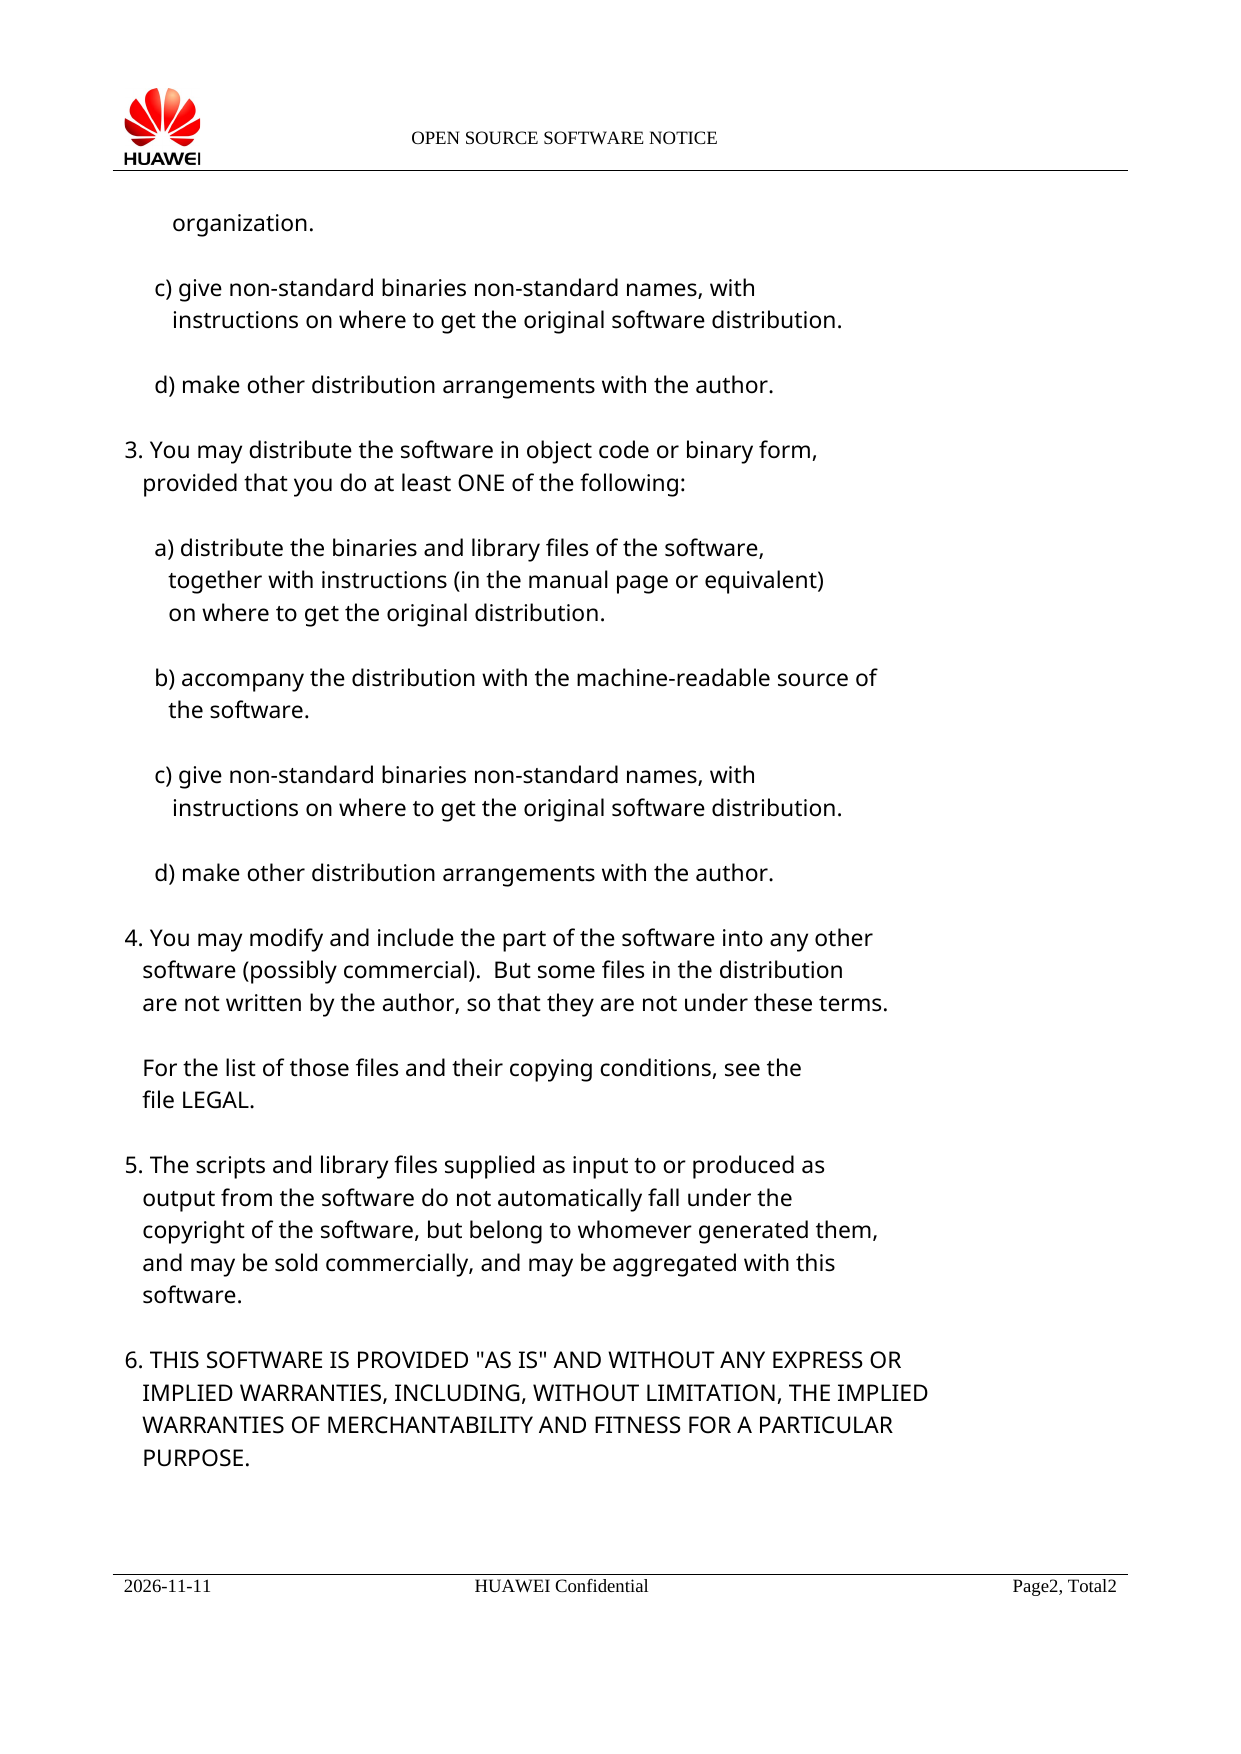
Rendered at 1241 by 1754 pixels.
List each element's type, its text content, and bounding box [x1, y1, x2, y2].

text b) accompany the distribution with the machine-readable source of [112, 661, 1128, 694]
text c) give non-standard binaries non-standard names, with [112, 759, 1128, 791]
text For the list of those files and their copying conditions, see the [112, 1051, 1128, 1084]
text organization. [112, 206, 1128, 239]
text 6. THIS SOFTWARE IS PROVIDED "AS IS" AND WITHOUT ANY EXPRESS OR [112, 1344, 1128, 1376]
text software. [112, 1279, 1128, 1311]
text are not written by the author, so that they are not under these terms. [112, 986, 1128, 1019]
picture [124, 88, 201, 165]
text instructions on where to get the original software distribution. [112, 791, 1128, 824]
text and may be sold commercially, and may be aggregated with this [112, 1246, 1128, 1279]
text 5. The scripts and library files supplied as input to or produced as [112, 1149, 1128, 1181]
text together with instructions (in the manual page or equivalent) [112, 564, 1128, 596]
text IMPLIED WARRANTIES, INCLUDING, WITHOUT LIMITATION, THE IMPLIED [112, 1376, 1128, 1409]
text provided that you do at least ONE of the following: [112, 466, 1128, 499]
text 4. You may modify and include the part of the software into any other [112, 921, 1128, 954]
text d) make other distribution arrangements with the author. [112, 369, 1128, 401]
text 3. You may distribute the software in object code or binary form, [112, 434, 1128, 466]
text WARRANTIES OF MERCHANTABILITY AND FITNESS FOR A PARTICULAR [112, 1409, 1128, 1441]
text on where to get the original distribution. [112, 596, 1128, 629]
text instructions on where to get the original software distribution. [112, 304, 1128, 336]
text output from the software do not automatically fall under the [112, 1181, 1128, 1214]
text software (possibly commercial). But some files in the distribution [112, 954, 1128, 986]
text d) make other distribution arrangements with the author. [112, 856, 1128, 889]
text the software. [112, 694, 1128, 726]
text file LEGAL. [112, 1084, 1128, 1116]
text PURPOSE. [112, 1441, 1128, 1474]
text a) distribute the binaries and library files of the software, [112, 531, 1128, 564]
text copyright of the software, but belong to whomever generated them, [112, 1214, 1128, 1246]
text c) give non-standard binaries non-standard names, with [112, 271, 1128, 304]
